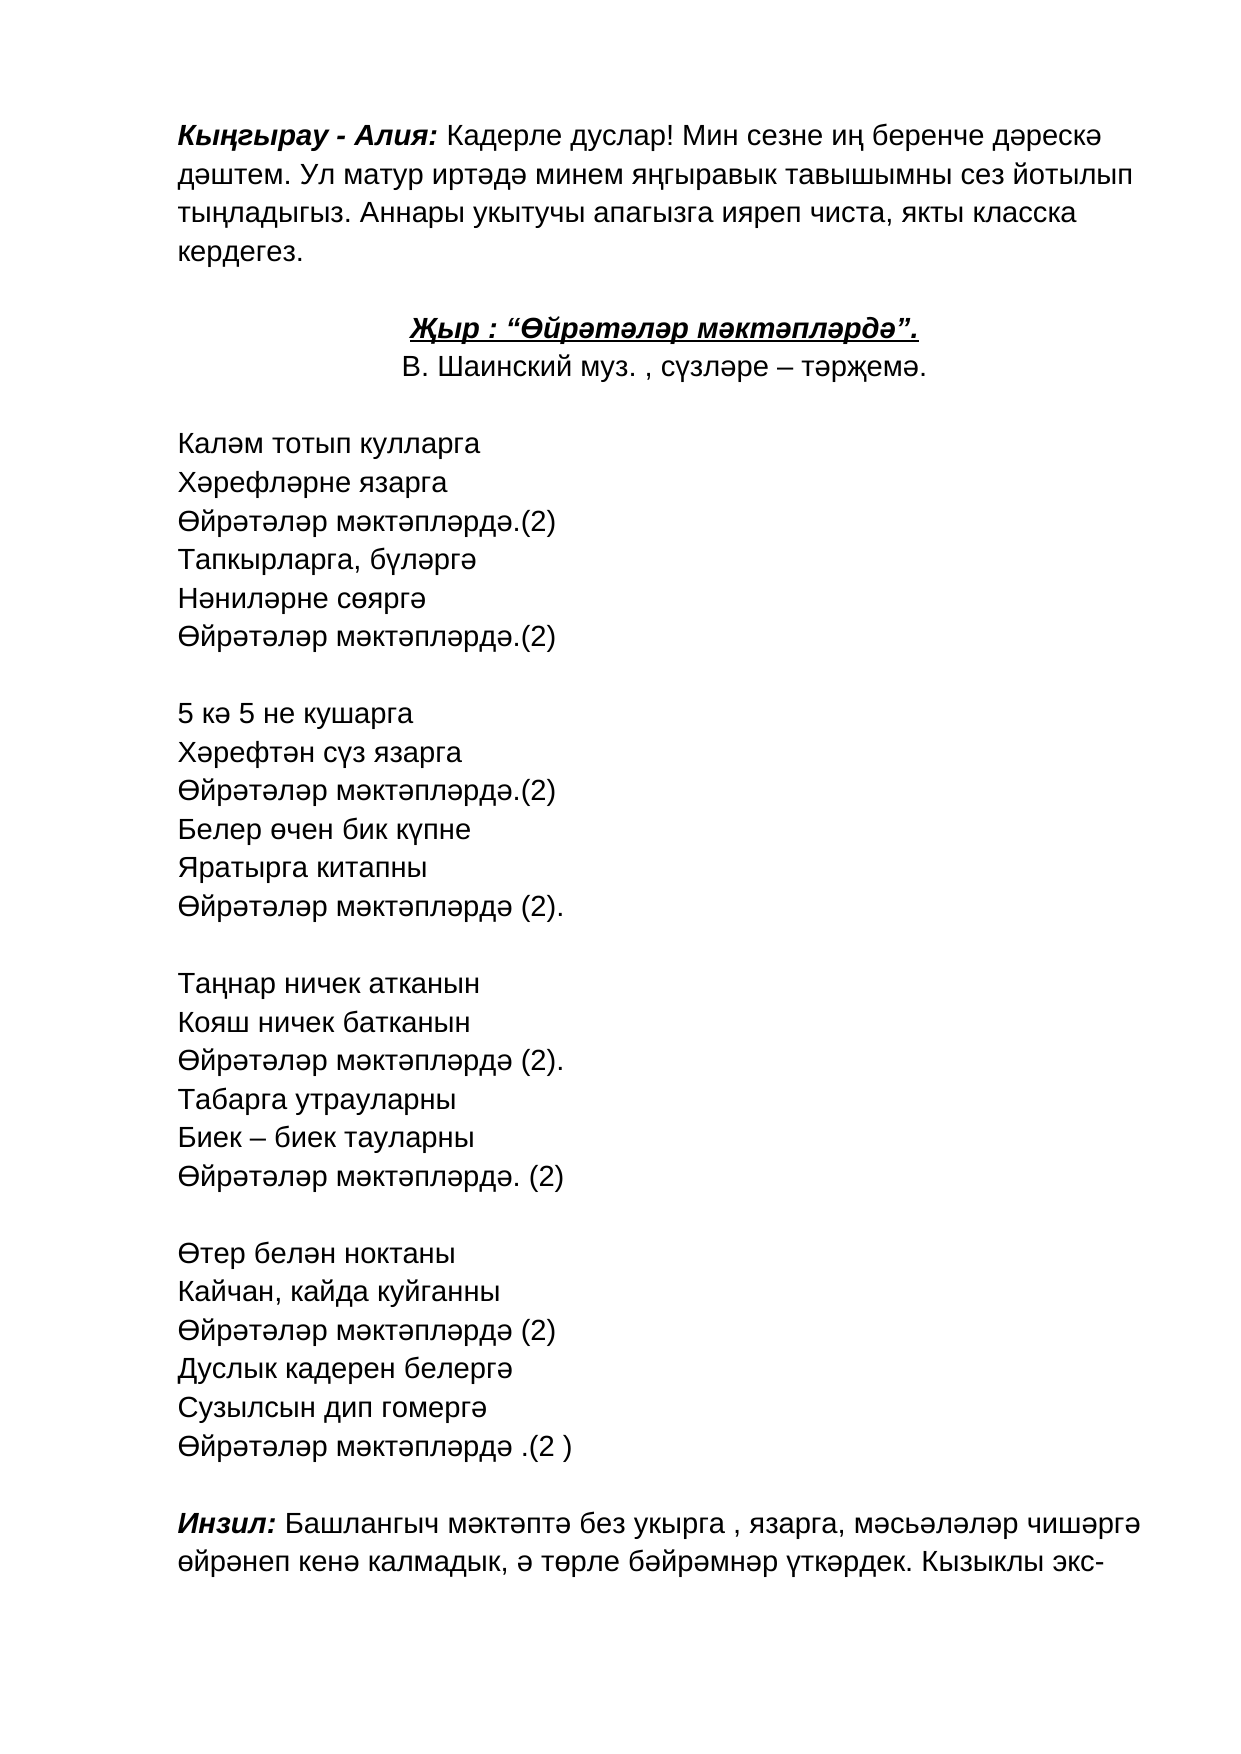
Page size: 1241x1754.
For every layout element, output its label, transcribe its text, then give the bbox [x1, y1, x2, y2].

text Нәниләрне сөяргә [177, 581, 1152, 614]
text В. Шаинский муз. , сүзләре – тәрҗемә. [177, 349, 1152, 383]
text Сузылсын дип гомергә [177, 1390, 1152, 1423]
text Кыңгырау - Алия: Кадерле дуслар! Мин сезне иң беренче дәрескә дәштем. Ул матур иртәдә минем яңгыравык тавышымны сез йотылып тыңладыгыз. Аннары укытучы апагызга ияреп чиста, якты класска кердегез. [177, 118, 1152, 267]
text Таңнар ничек атканын [177, 966, 1152, 999]
text Өтер белән ноктаны [177, 1236, 1152, 1269]
text Дуслык кадерен белергә [177, 1351, 1152, 1385]
text Белер өчен бик күпне [177, 812, 1152, 845]
text Өйрәтәләр мәктәпләрдә (2) [177, 1313, 1152, 1346]
text Табарга утрауларны [177, 1082, 1152, 1115]
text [177, 1506, 1152, 1578]
text Тапкырларга, бүләргә [177, 542, 1152, 576]
text Хәрефләрне язарга [177, 465, 1152, 498]
text Яратырга китапны [177, 850, 1152, 884]
text Өйрәтәләр мәктәпләрдә. (2) [177, 1159, 1152, 1192]
text Өйрәтәләр мәктәпләрдә.(2) [177, 619, 1152, 653]
text Кайчан, кайда куйганны [177, 1274, 1152, 1308]
text Өйрәтәләр мәктәпләрдә .(2 ) [177, 1428, 1152, 1462]
text 5 кә 5 не кушарга [177, 696, 1152, 730]
text Өйрәтәләр мәктәпләрдә.(2) [177, 773, 1152, 807]
text Өйрәтәләр мәктәпләрдә (2). [177, 889, 1152, 922]
text Каләм тотып кулларга [177, 426, 1152, 460]
text Биек – биек тауларны [177, 1120, 1152, 1154]
text Өйрәтәләр мәктәпләрдә (2). [177, 1043, 1152, 1077]
text Кояш ничек батканын [177, 1004, 1152, 1038]
text Өйрәтәләр мәктәпләрдә.(2) [177, 503, 1152, 537]
text Хәрефтән сүз язарга [177, 735, 1152, 768]
text Җыр : “Өйрәтәләр мәктәпләрдә”. [177, 311, 1152, 344]
